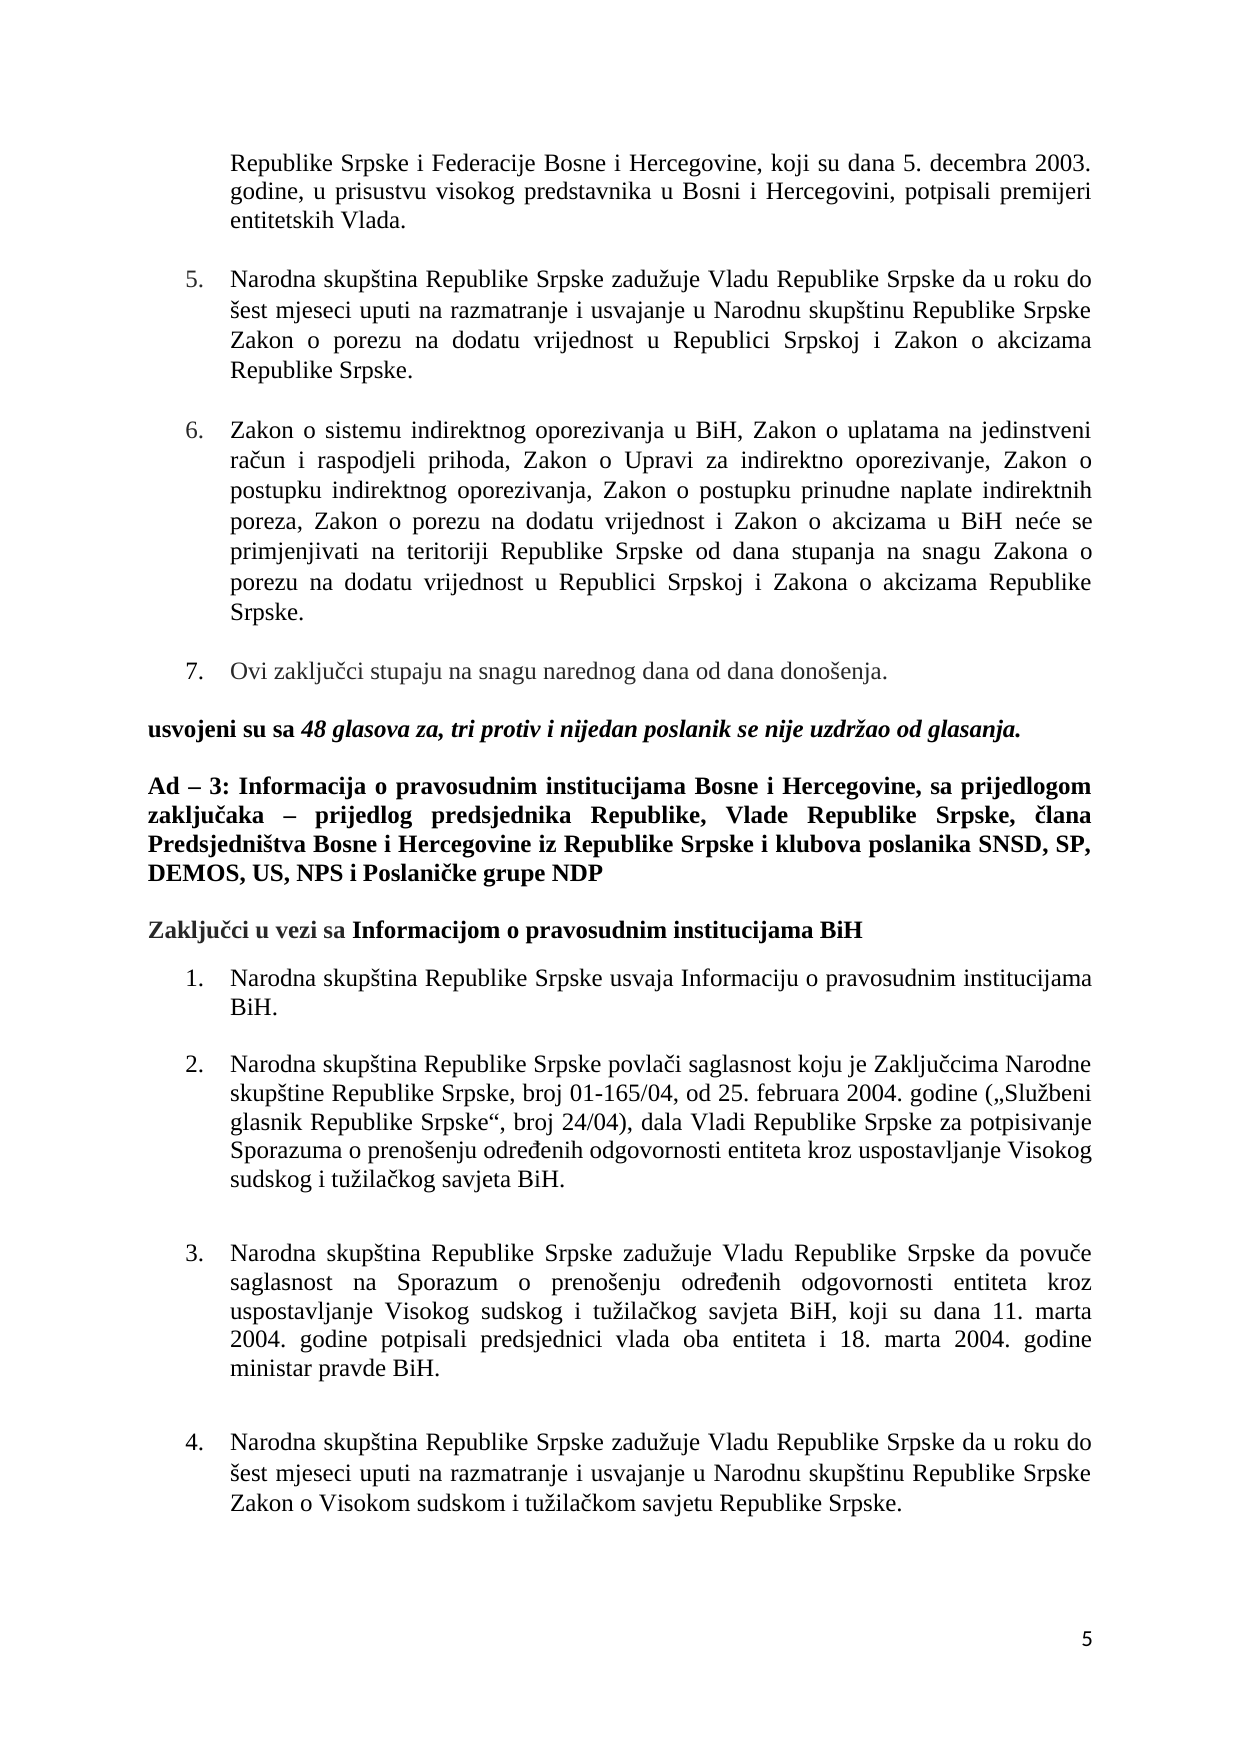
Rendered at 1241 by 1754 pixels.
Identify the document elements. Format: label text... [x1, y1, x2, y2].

list Narodna skupština Republike Srpske zadužuje Vladu Republike Srpske da povuče saglasnost na Sporazum o prenošenju određenih odgovornosti entiteta kroz uspostavljanje Visokog sudskog i tužilačkog savjeta BiH, koji su dana 11. marta 2004. godine potpisali predsjednici vlada oba entiteta i 18. marta 2004. godine ministar pravde BiH. [185, 1238, 1093, 1382]
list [185, 148, 1093, 234]
list Zakon o sistemu indirektnog oporezivanja u BiH, Zakon o uplatama na jedinstveni račun i raspodjeli prihoda, Zakon o Upravi za indirektno oporezivanje, Zakon o postupku indirektnog oporezivanja, Zakon o postupku prinudne naplate indirektnih poreza, Zakon o porezu na dodatu vrijednost i Zakon o akcizama u BiH neće se primjenjivati na teritoriji Republike Srpske od dana stupanja na snagu Zakona o porezu na dodatu vrijednost u Republici Srpskoj i Zakona o akcizama Republike Srpske. [185, 415, 1093, 626]
list Narodna skupština Republike Srpske zadužuje Vladu Republike Srpske da u roku do šest mjeseci uputi na razmatranje i usvajanje u Narodnu skupštinu Republike Srpske Zakon o Visokom sudskom i tužilačkom savjetu Republike Srpske. [185, 1427, 1093, 1517]
text usvojeni su sa 48 glasova za, tri protiv i nijedan poslanik se nije uzdržao od glasanja. [148, 714, 1093, 743]
list Ovi zaključci stupaju na snagu narednog dana od dana donošenja. [185, 656, 1093, 685]
text Ad – 3: Informacija o pravosudnim institucijama Bosne i Hercegovine, sa prijedlogom zaključaka – prijedlog predsjednika Republike, Vlade Republike Srpske, člana Predsjedništva Bosne i Hercegovine iz Republike Srpske i klubova poslanika SNSD, SP, DEMOS, US, NPS i Poslaničke grupe NDP [148, 771, 1093, 886]
text Zaključci u vezi sa Informacijom o pravosudnim institucijama BiH [148, 915, 1093, 944]
list Narodna skupština Republike Srpske povlači saglasnost koju je Zaključcima Narodne skupštine Republike Srpske, broj 01-165/04, od 25. februara 2004. godine („Službeni glasnik Republike Srpske“, broj 24/04), dala Vladi Republike Srpske za potpisivanje Sporazuma o prenošenju određenih odgovornosti entiteta kroz uspostavljanje Visokog sudskog i tužilačkog savjeta BiH. [185, 1049, 1093, 1193]
list Narodna skupština Republike Srpske usvaja Informaciju o pravosudnim institucijama BiH. [185, 963, 1093, 1020]
list Narodna skupština Republike Srpske zadužuje Vladu Republike Srpske da u roku do šest mjeseci uputi na razmatranje i usvajanje u Narodnu skupštinu Republike Srpske Zakon o porezu na dodatu vrijednost u Republici Srpskoj i Zakon o akcizama Republike Srpske. [185, 264, 1093, 384]
